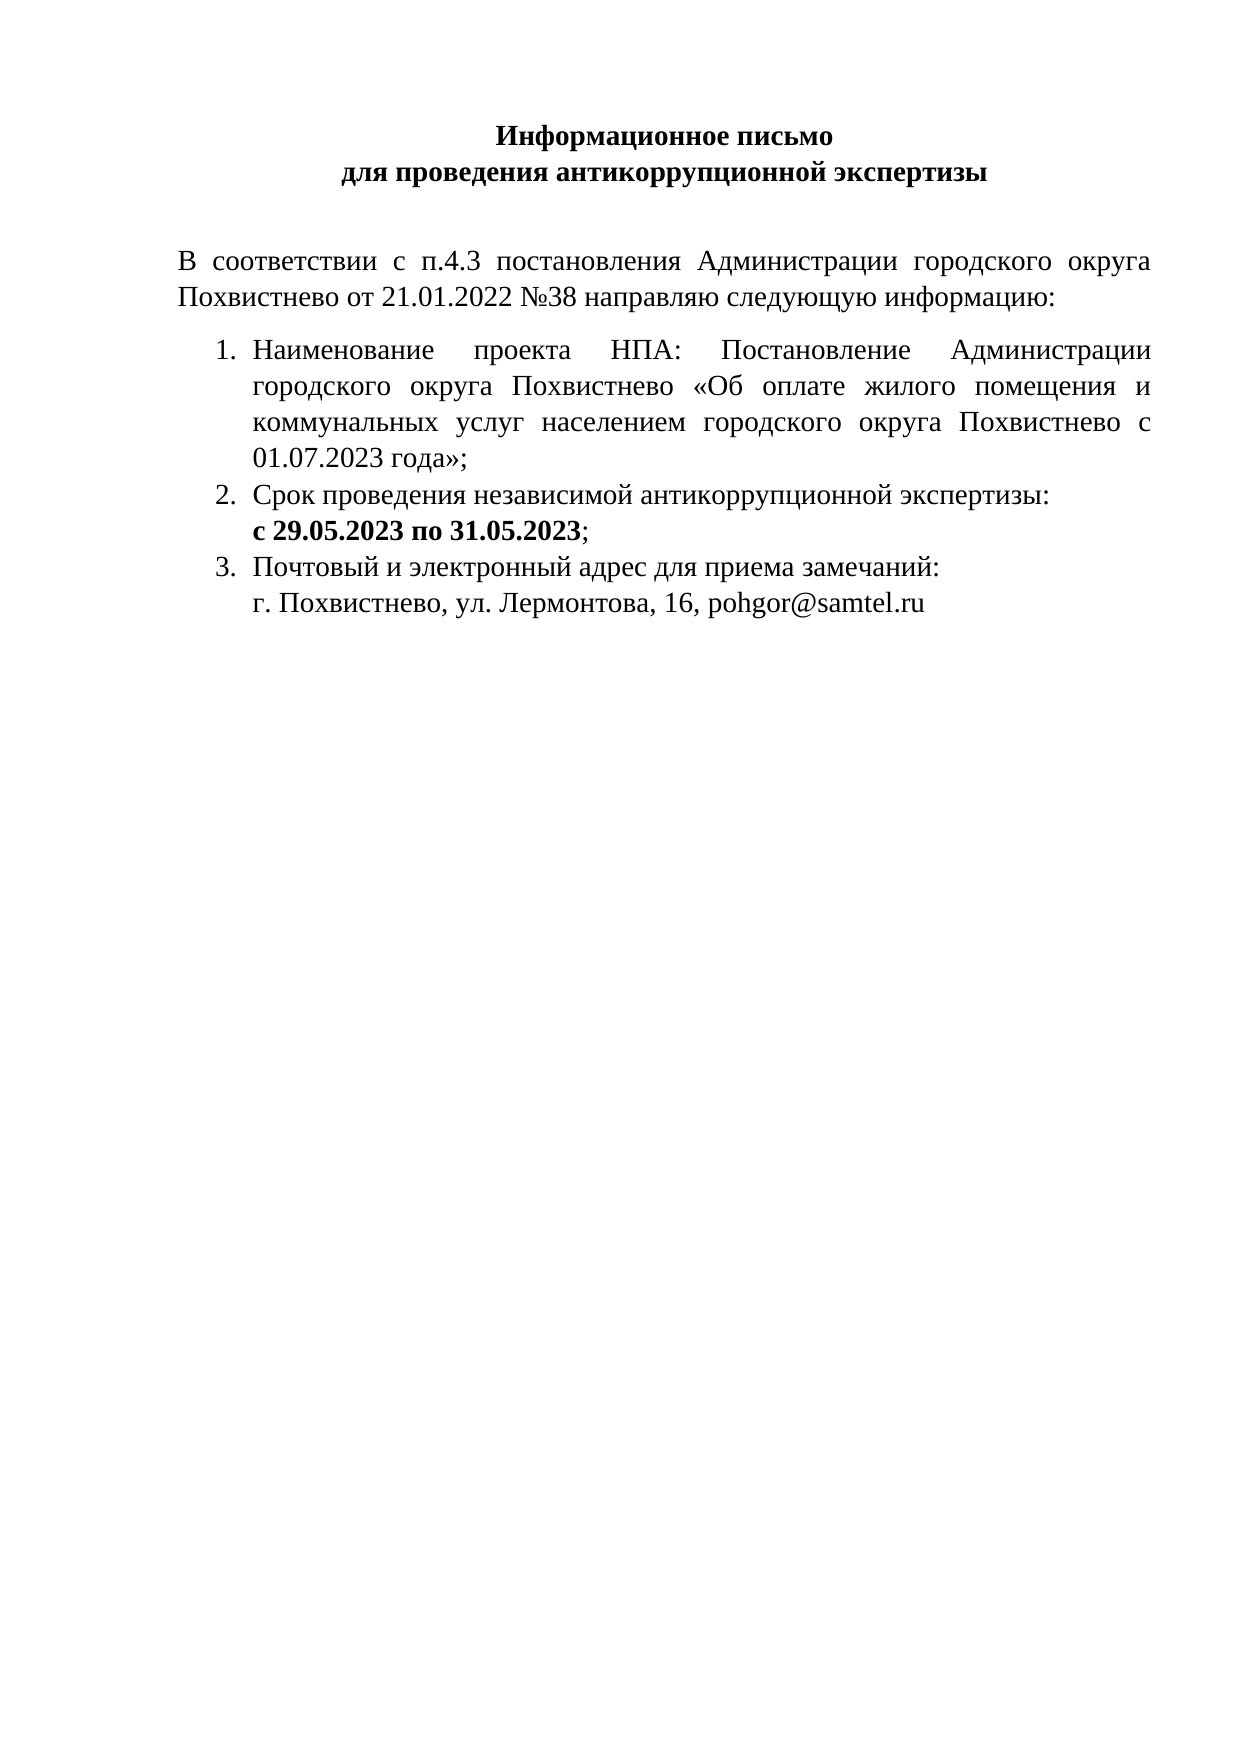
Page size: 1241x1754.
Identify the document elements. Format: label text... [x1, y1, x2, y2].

list Наименование проекта НПА: Постановление Администрации городского округа Похвистнево «Об оплате жилого помещения и коммунальных услуг населением городского округа Похвистнево с 01.07.2023 года»; [215, 332, 1152, 474]
text В соответствии с п.4.3 постановления Администрации городского округа Похвистнево от 21.01.2022 №38 направляю следующую информацию: [177, 243, 1152, 313]
list Срок проведения независимой антикоррупционной экспертизы: [215, 477, 1152, 510]
text для проведения антикоррупционной экспертизы [177, 154, 1152, 188]
list Почтовый и электронный адрес для приема замечаний: [215, 549, 1152, 583]
list с 29.05.2023 по 31.05.2023; [252, 513, 1152, 546]
text Информационное письмо [177, 118, 1152, 152]
list г. Похвистнево, ул. Лермонтова, 16, pohgor@samtel.ru [252, 585, 1152, 619]
